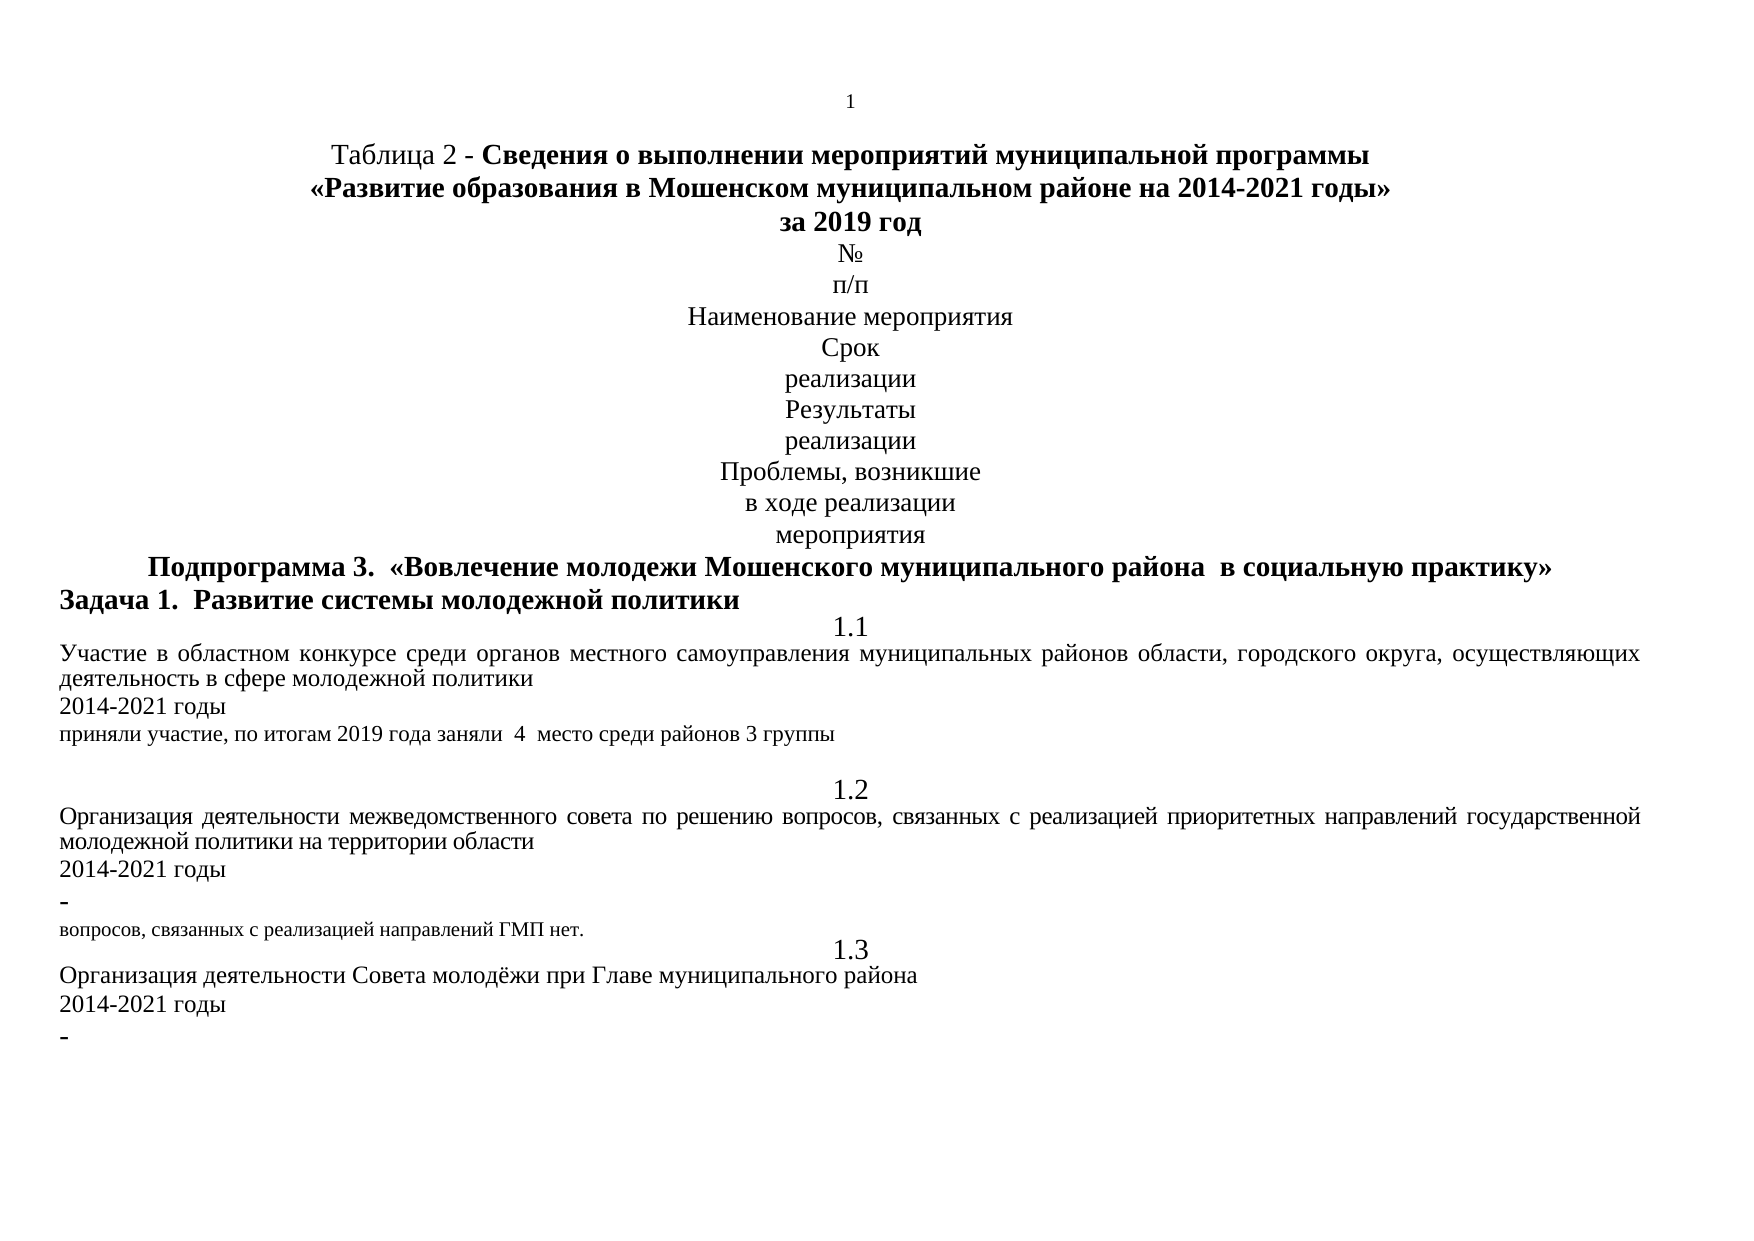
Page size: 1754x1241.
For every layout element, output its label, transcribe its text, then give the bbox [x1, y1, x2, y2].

text Таблица 2 - Сведения о выполнении мероприятий муниципальной программы [59, 137, 1642, 170]
text «Развитие образования в Мошенском муниципальном районе на 2014-2021 годы» [59, 170, 1642, 204]
text за 2019 год [59, 204, 1642, 237]
